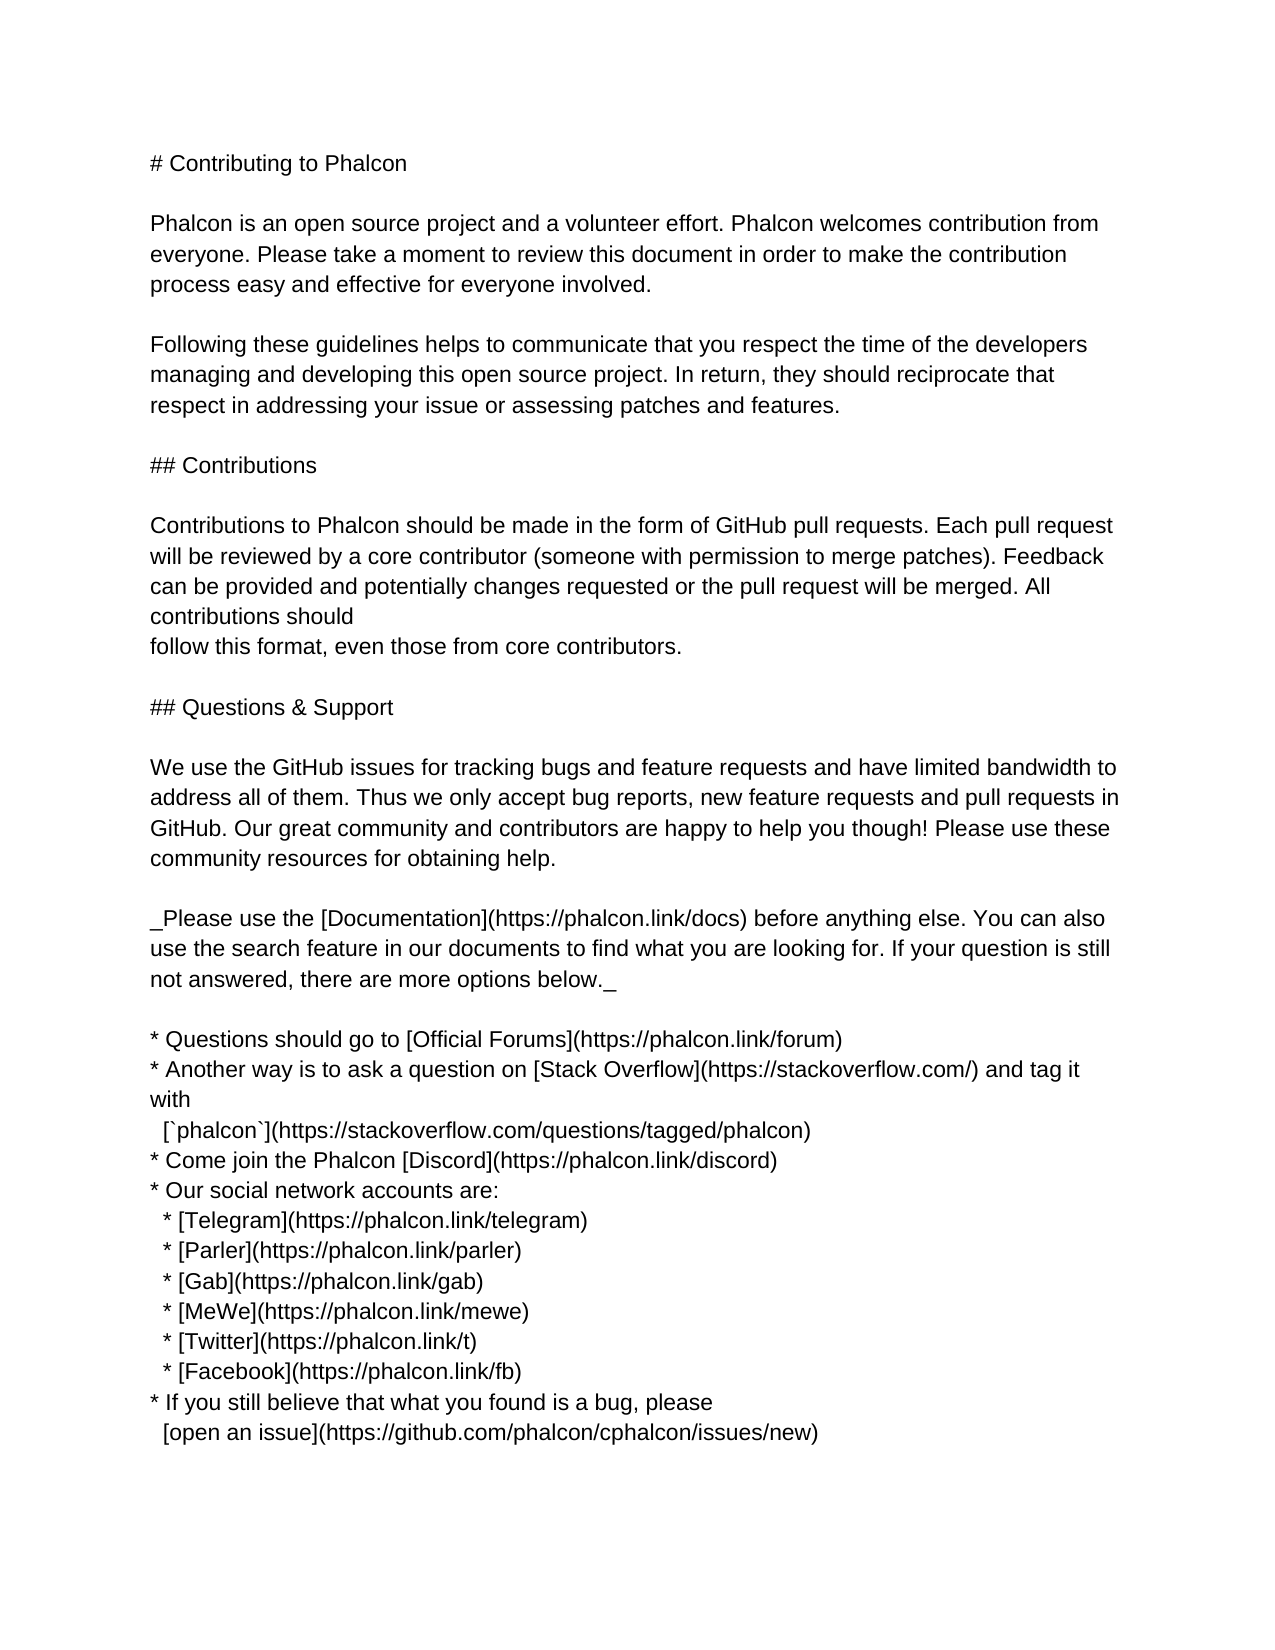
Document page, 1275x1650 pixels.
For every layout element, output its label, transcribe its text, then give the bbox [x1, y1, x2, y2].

text ## Questions & Support [150, 694, 1125, 720]
text Phalcon is an open source project and a volunteer effort. Phalcon welcomes contribution from everyone. Please take a moment to review this document in order to make the contribution process easy and effective for everyone involved. [150, 210, 1125, 297]
text * If you still believe that what you found is a bug, please [150, 1388, 1125, 1415]
text # Contributing to Phalcon [150, 150, 1125, 176]
text We use the GitHub issues for tracking bugs and feature requests and have limited bandwidth to address all of them. Thus we only accept bug reports, new feature requests and pull requests in GitHub. Our great community and contributors are happy to help you though! Please use these community resources for obtaining help. [150, 754, 1125, 871]
text * [Telegram](https://phalcon.link/telegram) [150, 1207, 1125, 1234]
text * [Twitter](https://phalcon.link/t) [150, 1328, 1125, 1354]
text * [Facebook](https://phalcon.link/fb) [150, 1358, 1125, 1385]
text * [MeWe](https://phalcon.link/mewe) [150, 1298, 1125, 1324]
text Following these guidelines helps to communicate that you respect the time of the developers managing and developing this open source project. In return, they should reciprocate that respect in addressing your issue or assessing patches and features. [150, 331, 1125, 418]
text * [Parler](https://phalcon.link/parler) [150, 1237, 1125, 1264]
text * Another way is to ask a question on [Stack Overflow](https://stackoverflow.com/) and tag it with [150, 1056, 1125, 1113]
text * Our social network accounts are: [150, 1177, 1125, 1203]
text _Please use the [Documentation](https://phalcon.link/docs) before anything else. You can also use the search feature in our documents to find what you are looking for. If your question is still not answered, there are more options below._ [150, 905, 1125, 992]
text follow this format, even those from core contributors. [150, 633, 1125, 660]
text * [Gab](https://phalcon.link/gab) [150, 1268, 1125, 1294]
text [open an issue](https://github.com/phalcon/cphalcon/issues/new) [150, 1419, 1125, 1445]
text ## Contributions [150, 452, 1125, 478]
text * Questions should go to [Official Forums](https://phalcon.link/forum) [150, 1026, 1125, 1052]
text * Come join the Phalcon [Discord](https://phalcon.link/discord) [150, 1147, 1125, 1173]
text [`phalcon`](https://stackoverflow.com/questions/tagged/phalcon) [150, 1117, 1125, 1143]
text Contributions to Phalcon should be made in the form of GitHub pull requests. Each pull request will be reviewed by a core contributor (someone with permission to merge patches). Feedback can be provided and potentially changes requested or the pull request will be merged. All contributions should [150, 512, 1125, 629]
